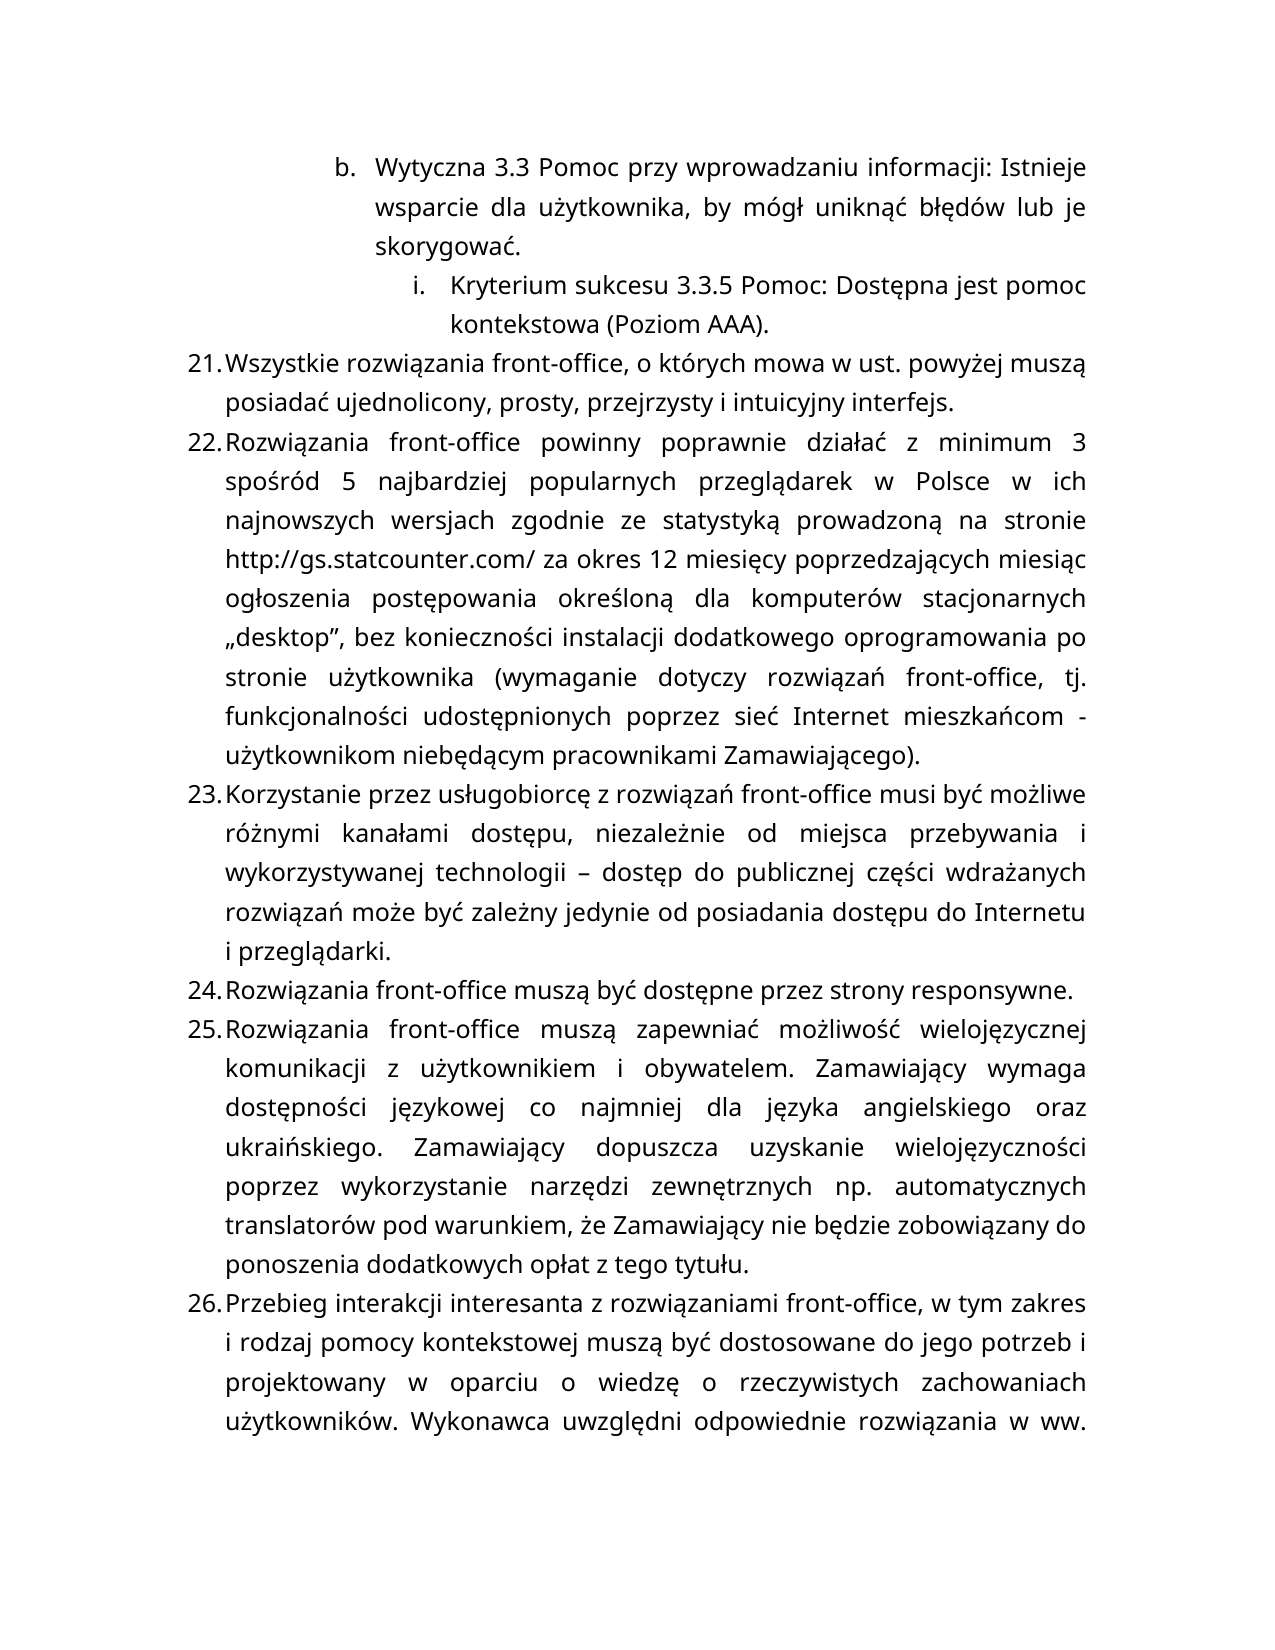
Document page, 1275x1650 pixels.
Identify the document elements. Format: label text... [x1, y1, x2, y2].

list Rozwiązania front-office muszą być dostępne przez strony responsywne. [187, 972, 1087, 1007]
list Wszystkie rozwiązania front-office, o których mowa w ust. powyżej muszą posiadać ujednolicony, prosty, przejrzysty i intuicyjny interfejs. [187, 346, 1087, 419]
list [187, 1286, 1087, 1437]
list Rozwiązania front-office muszą zapewniać możliwość wielojęzycznej komunikacji z użytkownikiem i obywatelem. Zamawiający wymaga dostępności językowej co najmniej dla języka angielskiego oraz ukraińskiego. Zamawiający dopuszcza uzyskanie wielojęzyczności poprzez wykorzystanie narzędzi zewnętrznych np. automatycznych translatorów pod warunkiem, że Zamawiający nie będzie zobowiązany do ponoszenia dodatkowych opłat z tego tytułu. [187, 1012, 1087, 1281]
list Rozwiązania front-office powinny poprawnie działać z minimum 3 spośród 5 najbardziej popularnych przeglądarek w Polsce w ich najnowszych wersjach zgodnie ze statystyką prowadzoną na stronie http://gs.statcounter.com/ za okres 12 miesięcy poprzedzających miesiąc ogłoszenia postępowania określoną dla komputerów stacjonarnych „desktop”, bez konieczności instalacji dodatkowego oprogramowania po stronie użytkownika (wymaganie dotyczy rozwiązań front-office, tj. funkcjonalności udostępnionych poprzez sieć Internet mieszkańcom - użytkownikom niebędącym pracownikami Zamawiającego). [187, 424, 1087, 772]
list Kryterium sukcesu 3.3.5 Pomoc: Dostępna jest pomoc kontekstowa (Poziom AAA). [412, 267, 1087, 341]
list Wytyczna 3.3 Pomoc przy wprowadzaniu informacji: Istnieje wsparcie dla użytkownika, by mógł uniknąć błędów lub je skorygować. [356, 150, 1087, 262]
list Korzystanie przez usługobiorcę z rozwiązań front-office musi być możliwe różnymi kanałami dostępu, niezależnie od miejsca przebywania i wykorzystywanej technologii – dostęp do publicznej części wdrażanych rozwiązań może być zależny jedynie od posiadania dostępu do Internetu i przeglądarki. [187, 777, 1087, 967]
